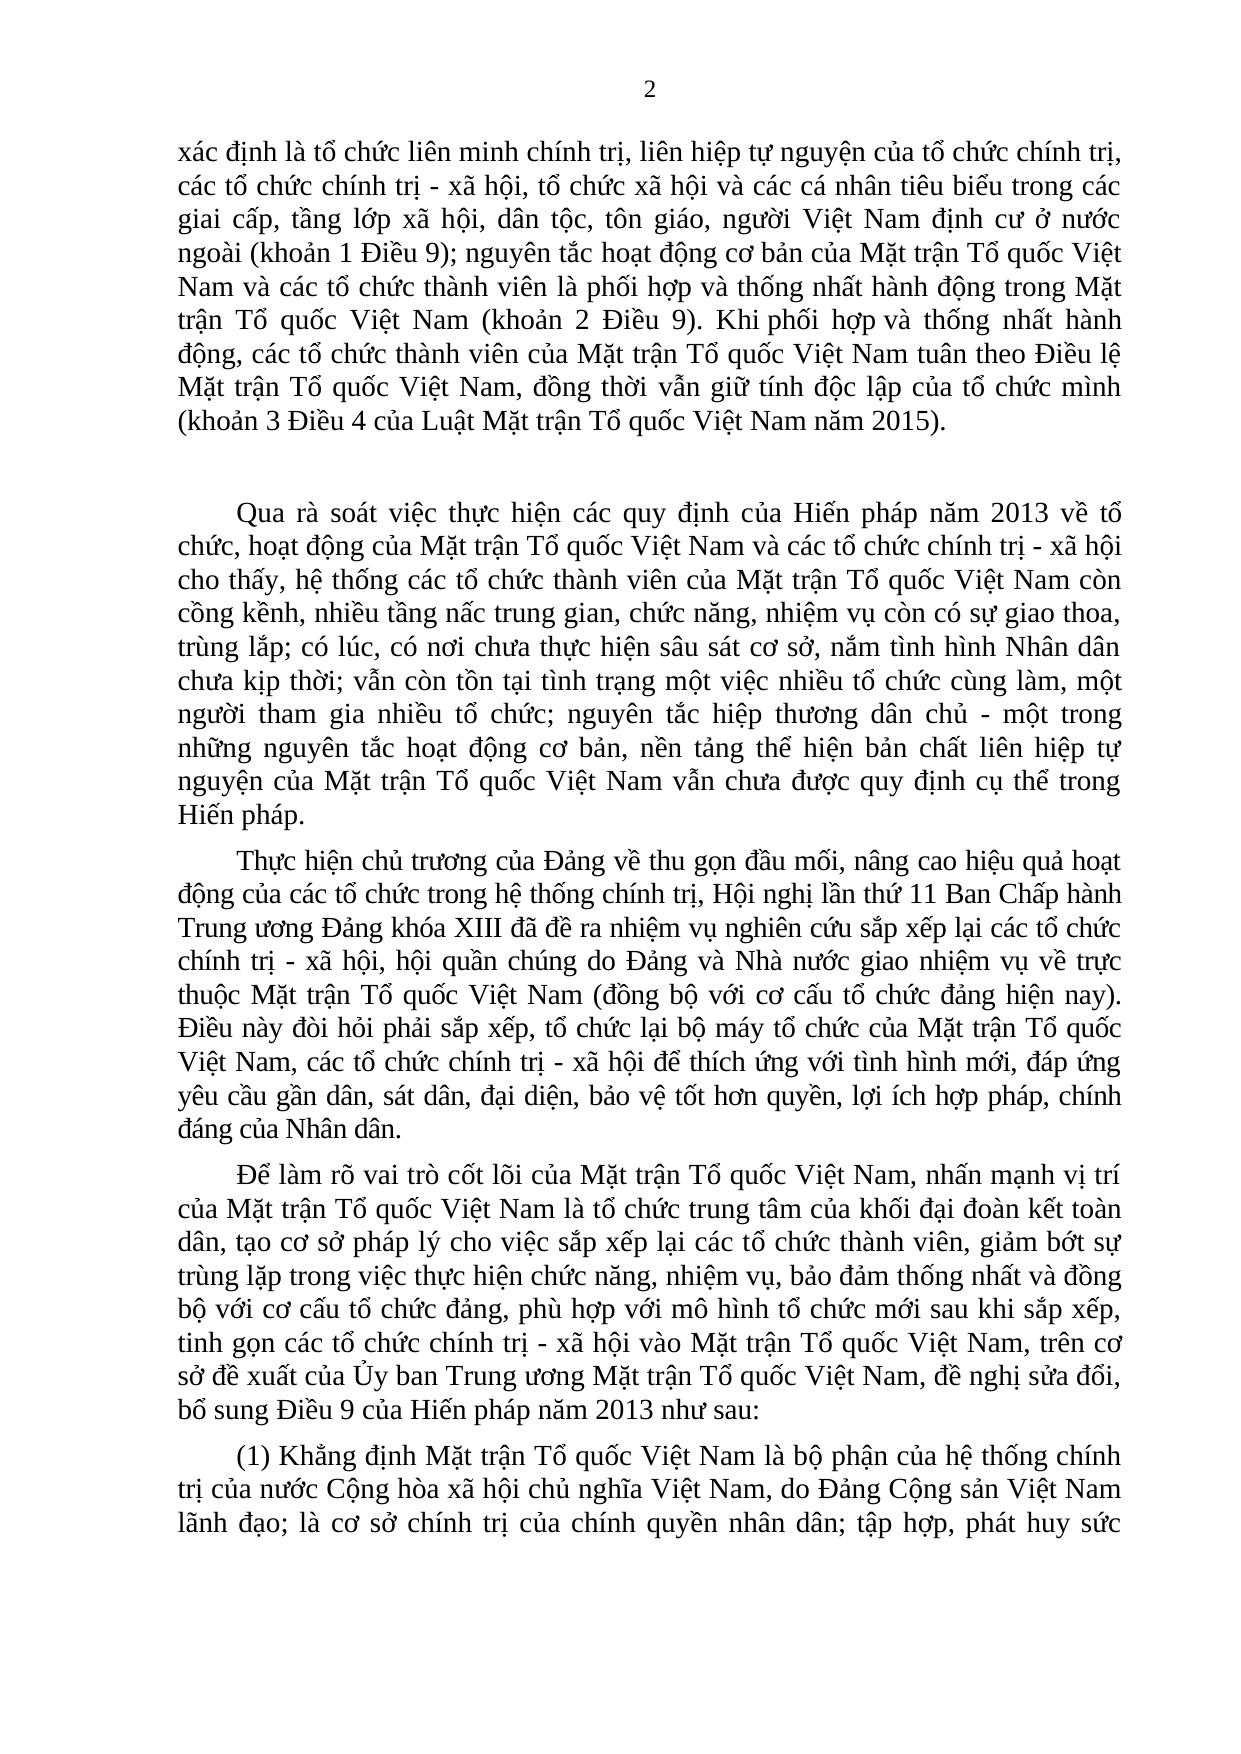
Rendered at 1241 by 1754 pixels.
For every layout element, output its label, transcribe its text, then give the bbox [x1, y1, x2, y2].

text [176, 131, 1123, 436]
text Thực hiện chủ trương của Đảng về thu gọn đầu mối, nâng cao hiệu quả hoạt động của các tổ chức trong hệ thống chính trị, Hội nghị lần thứ 11 Ban Chấp hành Trung ương Đảng khóa XIII đã đề ra nhiệm vụ nghiên cứu sắp xếp lại các tổ chức chính trị - xã hội, hội quần chúng do Đảng và Nhà nước giao nhiệm vụ về trực thuộc Mặt trận Tổ quốc Việt Nam (đồng bộ với cơ cấu tổ chức đảng hiện nay). Điều này đòi hỏi phải sắp xếp, tổ chức lại bộ máy tổ chức của Mặt trận Tổ quốc Việt Nam, các tổ chức chính trị - xã hội để thích ứng với tình hình mới, đáp ứng yêu cầu gần dân, sát dân, đại diện, bảo vệ tốt hơn quyền, lợi ích hợp pháp, chính đáng của Nhân dân. [176, 840, 1123, 1145]
text Qua rà soát việc thực hiện các quy định của Hiến pháp năm 2013 về tổ chức, hoạt động của Mặt trận Tổ quốc Việt Nam và các tổ chức chính trị - xã hội cho thấy, hệ thống các tổ chức thành viên của Mặt trận Tổ quốc Việt Nam còn cồng kềnh, nhiều tầng nấc trung gian, chức năng, nhiệm vụ còn có sự giao thoa, trùng lắp; có lúc, có nơi chưa thực hiện sâu sát cơ sở, nắm tình hình Nhân dân chưa kịp thời; vẫn còn tồn tại tình trạng một việc nhiều tổ chức cùng làm, một người tham gia nhiều tổ chức; nguyên tắc hiệp thương dân chủ - một trong những nguyên tắc hoạt động cơ bản, nền tảng thể hiện bản chất liên hiệp tự nguyện của Mặt trận Tổ quốc Việt Nam vẫn chưa được quy định cụ thể trong Hiến pháp. [176, 492, 1123, 830]
text Để làm rõ vai trò cốt lõi của Mặt trận Tổ quốc Việt Nam, nhấn mạnh vị trí của Mặt trận Tổ quốc Việt Nam là tổ chức trung tâm của khối đại đoàn kết toàn dân, tạo cơ sở pháp lý cho việc sắp xếp lại các tổ chức thành viên, giảm bớt sự trùng lặp trong việc thực hiện chức năng, nhiệm vụ, bảo đảm thống nhất và đồng bộ với cơ cấu tổ chức đảng, phù hợp với mô hình tổ chức mới sau khi sắp xếp, tinh gọn các tổ chức chính trị - xã hội vào Mặt trận Tổ quốc Việt Nam, trên cơ sở đề xuất của Ủy ban Trung ương Mặt trận Tổ quốc Việt Nam, đề nghị sửa đổi, bổ sung Điều 9 của Hiến pháp năm 2013 như sau: [176, 1154, 1123, 1426]
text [176, 1435, 1123, 1604]
